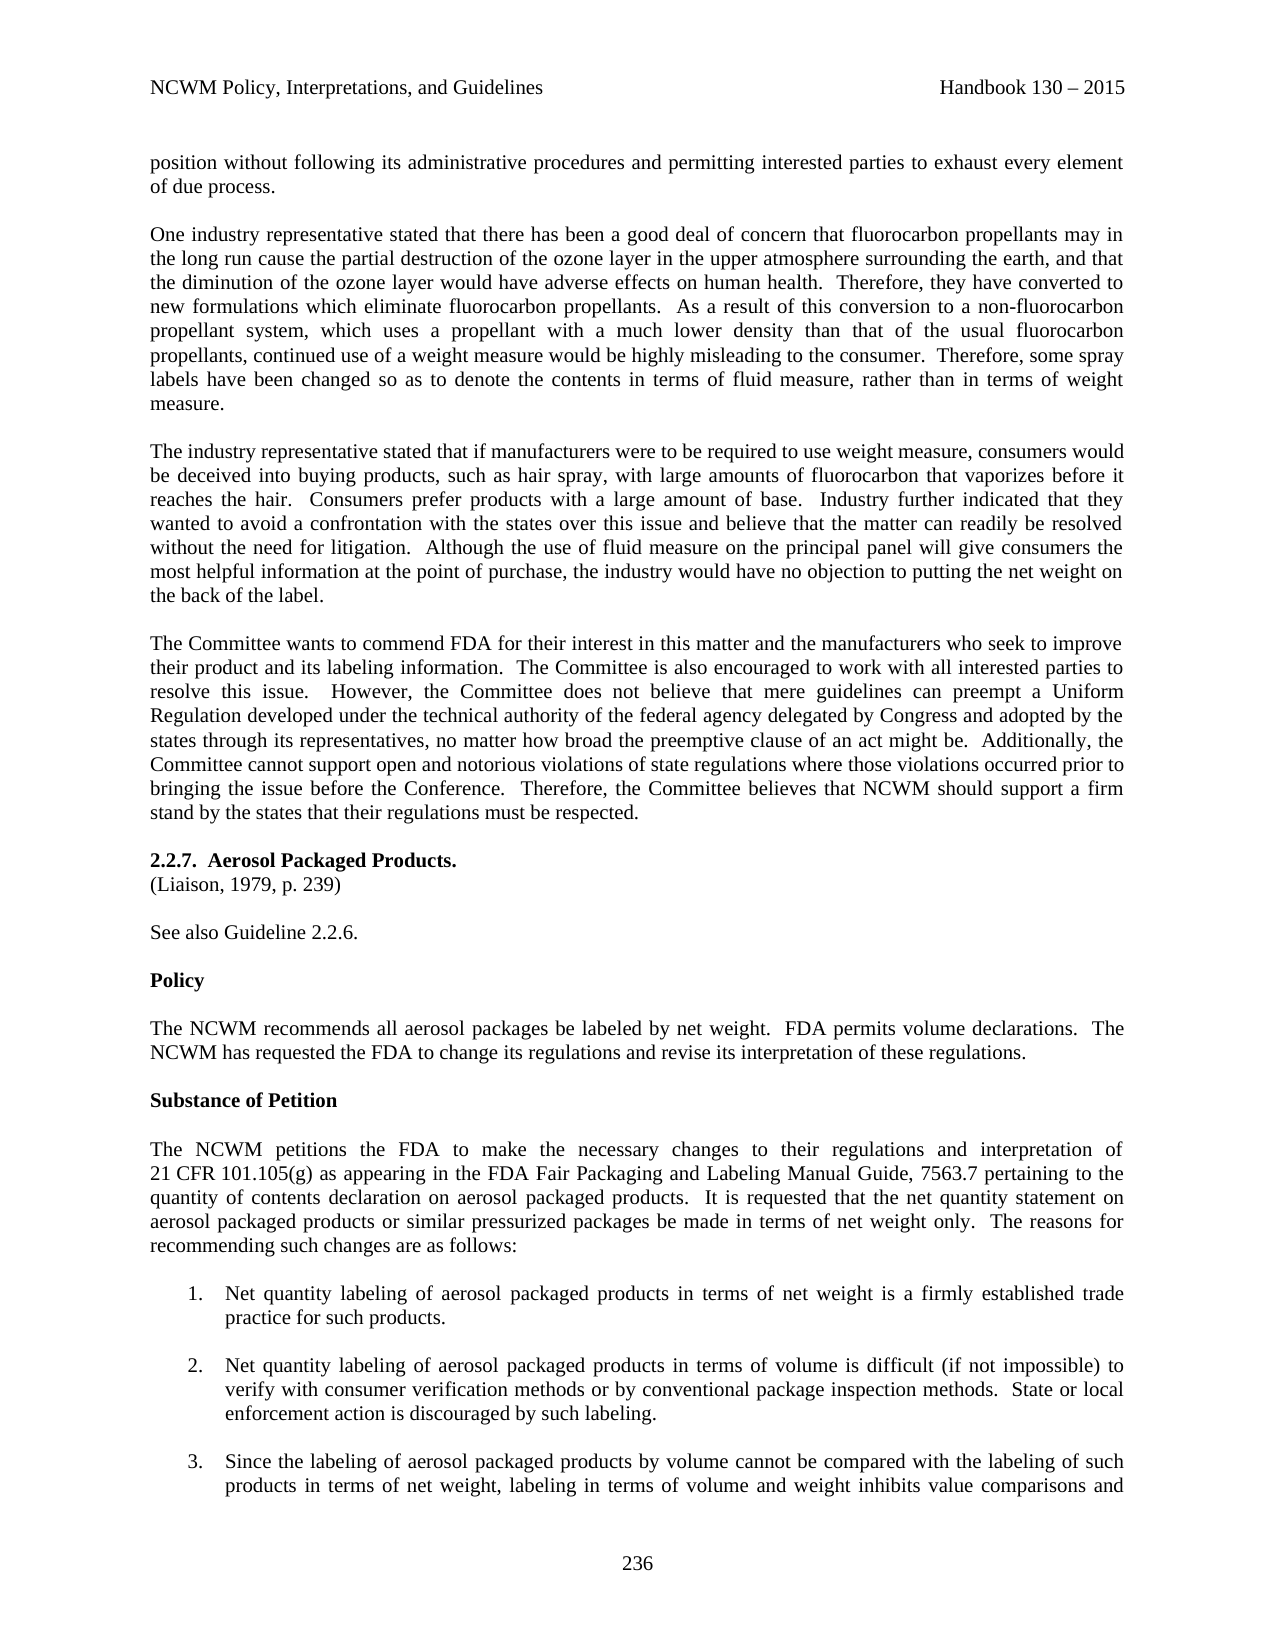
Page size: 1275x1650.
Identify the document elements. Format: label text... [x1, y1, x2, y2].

text The NCWM petitions the FDA to make the necessary changes to their regulations and interpretation of 21 CFR 101.105(g) as appearing in the FDA Fair Packaging and Labeling Manual Guide, 7563.7 pertaining to the quantity of contents declaration on aerosol packaged products. It is requested that the net quantity statement on aerosol packaged products or similar pressurized packages be made in terms of net weight only. The reasons for recommending such changes are as follows: [150, 1137, 1125, 1257]
text The NCWM recommends all aerosol packages be labeled by net weight. FDA permits volume declarations. The NCWM has requested the FDA to change its regulations and revise its interpretation of these regulations. [150, 1016, 1125, 1064]
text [187, 1449, 1125, 1497]
text (Liaison, 1979, p. 239) [150, 872, 1125, 896]
text 2. Net quantity labeling of aerosol packaged products in terms of volume is difficult (if not impossible) to verify with consumer verification methods or by conventional package inspection methods. State or local enforcement action is discouraged by such labeling. [187, 1353, 1125, 1425]
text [150, 150, 1125, 198]
text 1. Net quantity labeling of aerosol packaged products in terms of net weight is a firmly established trade practice for such products. [187, 1281, 1125, 1329]
text One industry representative stated that there has been a good deal of concern that fluorocarbon propellants may in the long run cause the partial destruction of the ozone layer in the upper atmosphere surrounding the earth, and that the diminution of the ozone layer would have adverse effects on human health. Therefore, they have converted to new formulations which eliminate fluorocarbon propellants. As a result of this conversion to a non-fluorocarbon propellant system, which uses a propellant with a much lower density than that of the usual fluorocarbon propellants, continued use of a weight measure would be highly misleading to the consumer. Therefore, some spray labels have been changed so as to denote the contents in terms of fluid measure, rather than in terms of weight measure. [150, 222, 1125, 415]
text Policy [150, 968, 1125, 992]
text 2.2.7. Aerosol Packaged Products. [150, 848, 1125, 872]
text See also Guideline 2.2.6. [150, 920, 1125, 944]
text The Committee wants to commend FDA for their interest in this matter and the manufacturers who seek to improve their product and its labeling information. The Committee is also encouraged to work with all interested parties to resolve this issue. However, the Committee does not believe that mere guidelines can preempt a Uniform Regulation developed under the technical authority of the federal agency delegated by Congress and adopted by the states through its representatives, no matter how broad the preemptive clause of an act might be. Additionally, the Committee cannot support open and notorious violations of state regulations where those violations occurred prior to bringing the issue before the Conference. Therefore, the Committee believes that NCWM should support a firm stand by the states that their regulations must be respected. [150, 631, 1125, 824]
text Substance of Petition [150, 1088, 1125, 1112]
text The industry representative stated that if manufacturers were to be required to use weight measure, consumers would be deceived into buying products, such as hair spray, with large amounts of fluorocarbon that vaporizes before it reaches the hair. Consumers prefer products with a large amount of base. Industry further indicated that they wanted to avoid a confrontation with the states over this issue and believe that the matter can readily be resolved without the need for litigation. Although the use of fluid measure on the principal panel will give consumers the most helpful information at the point of purchase, the industry would have no objection to putting the net weight on the back of the label. [150, 439, 1125, 607]
